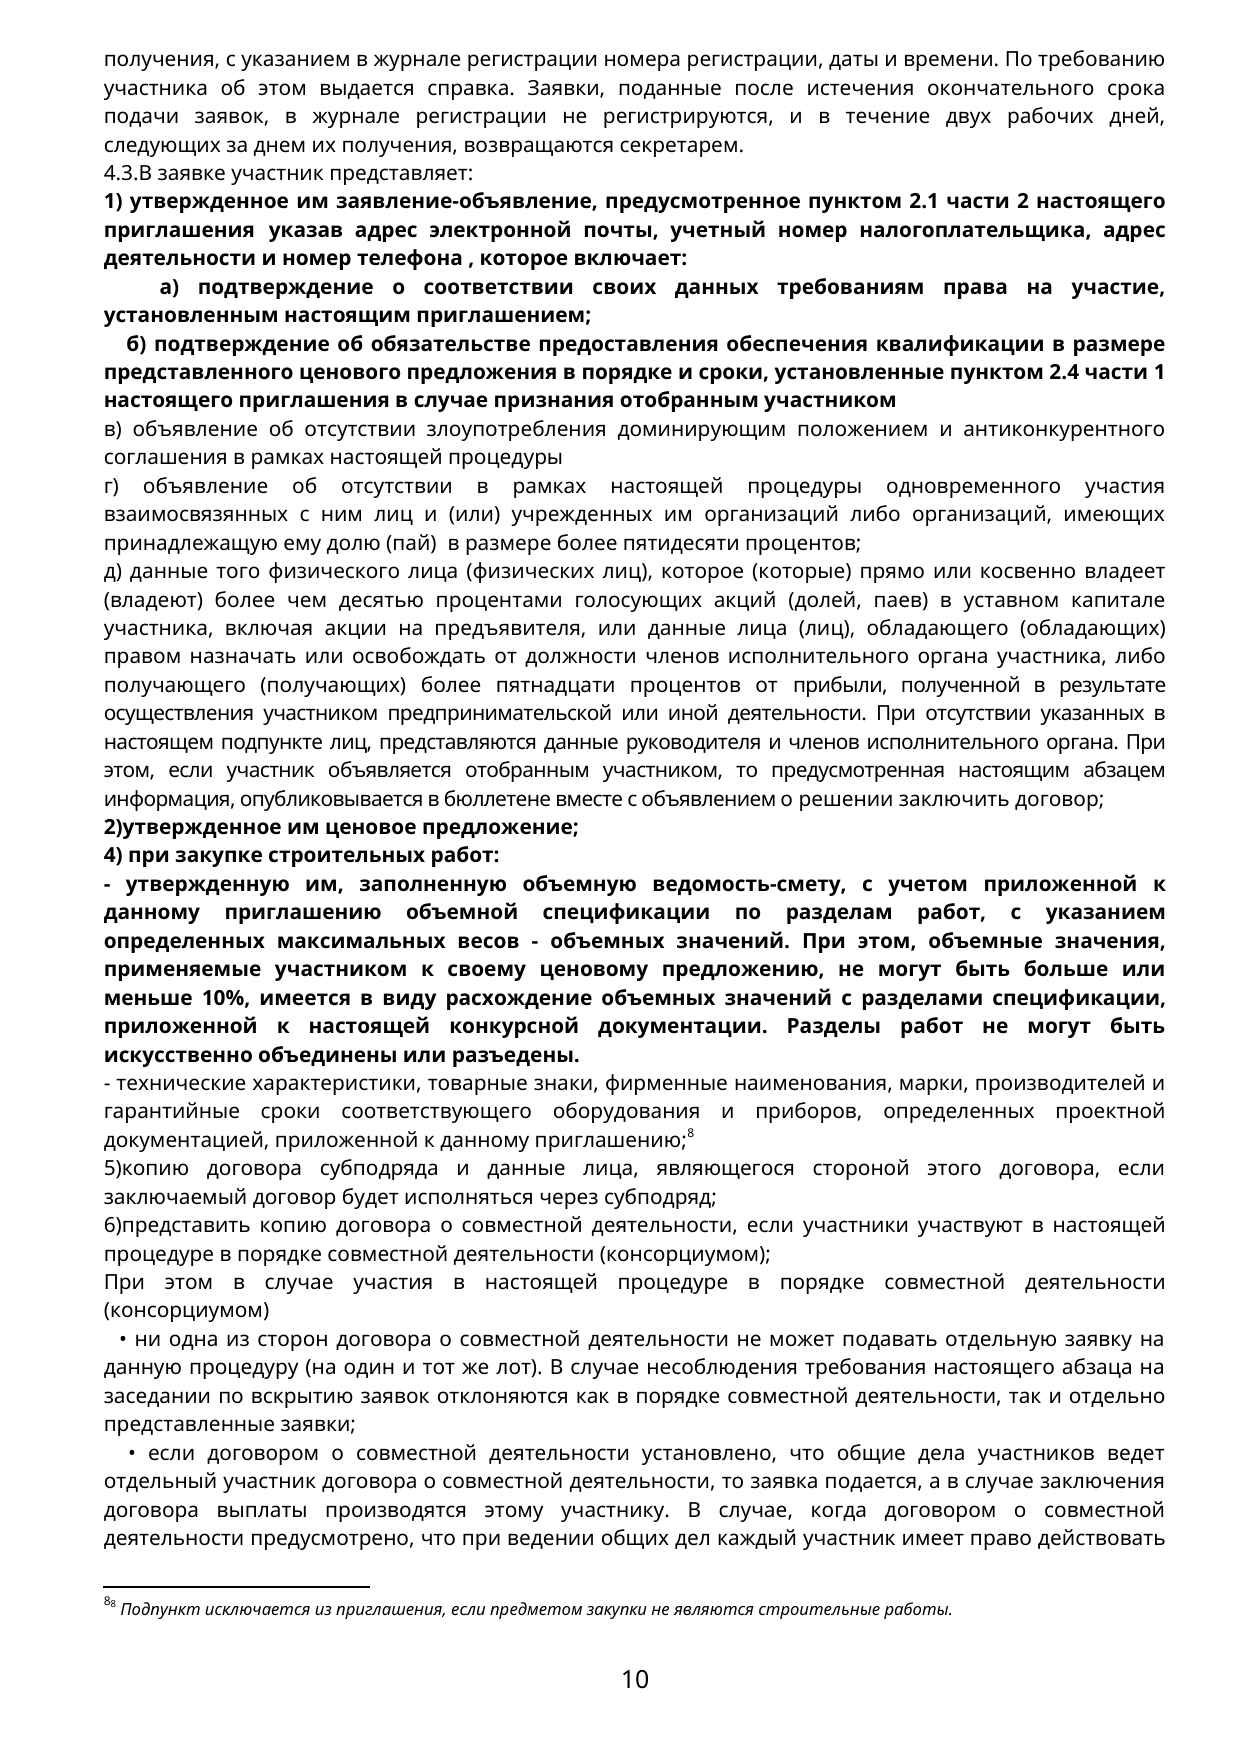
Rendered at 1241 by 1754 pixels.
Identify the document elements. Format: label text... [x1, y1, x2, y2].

text При этом в случае участия в настоящей процедуре в порядке совместной деятельности (консорциумом) [103, 1267, 1166, 1324]
text г) объявление об отсутствии в рамках настоящей процедуры одновременного участия взаимосвязянных с ним лиц и (или) учрежденных им организаций либо организаций, имеющих принадлежащую ему долю (пай) в размере более пятидесяти процентов; [103, 471, 1166, 556]
text 6)представить копию договора о совместной деятельности, если участники участвуют в настоящей процедуре в порядке совместной деятельности (консорциумом); [103, 1210, 1166, 1267]
text 1) утвержденное им заявление-объявление, предусмотренное пунктом 2.1 части 2 настоящего приглашения указав адрес электронной почты, учетный номер налогоплательщика, адрес деятельности и номер телефона , которое включает: [103, 187, 1166, 272]
text б) подтверждение об обязательстве предоставления обеспечения квалификации в размере представленного ценового предложения в порядке и сроки, установленные пунктом 2.4 части 1 настоящего приглашения в случае признания отобранным участником [103, 329, 1166, 414]
text д) данные того физического лица (физических лиц), которое (которые) прямо или косвенно владеет (владеют) более чем десятью процентами голосующих акций (долей, паев) в уставном капитале участника, включая акции на предъявителя, или данные лица (лиц), обладающего (обладающих) правом назначать или освобождать от должности членов исполнительного органа участника, либо получающего (получающих) более пятнадцати процентов от прибыли, полученной в результате осуществления участником предпринимательской или иной деятельности. При отсутствии указанных в настоящем подпункте лиц, представляются данные руководителя и членов исполнительного органа. При этом, если участник объявляется отобранным участником, то предусмотренная настоящим абзацем информация, опубликовывается в бюллетене вместе с объявлением о решении заключить договор; [103, 556, 1166, 812]
text - технические характеристики, товарные знаки, фирменные наименования, марки, производителей и гарантийные сроки соответствующего оборудования и приборов, определенных проектной документацией, приложенной к данному приглашению;8 [103, 1068, 1166, 1153]
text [103, 1438, 1166, 1552]
text • ни одна из сторон договора о совместной деятельности не может подавать отдельную заявку на данную процедуру (на один и тот же лот). В случае несоблюдения требования настоящего абзаца на заседании по вскрытию заявок отклоняются как в порядке совместной деятельности, так и отдельно представленные заявки; [103, 1324, 1166, 1438]
text в) объявление об отсутствии злоупотребления доминирующим положением и антиконкурентного соглашения в рамках настоящей процедуры [103, 414, 1166, 471]
text 4.3.В заявке участник представляет: [103, 158, 1166, 187]
text - утвержденную им, заполненную объемную ведомость-смету, с учетом приложенной к данному приглашению объемной спецификации по разделам работ, с указанием определенных максимальных весов - объемных значений. При этом, объемные значения, применяемые участником к своему ценовому предложению, не могут быть больше или меньше 10%, имеется в виду расхождение объемных значений с разделами спецификации, приложенной к настоящей конкурсной документации. Разделы работ не могут быть искусственно объединены или разъедены. [103, 869, 1166, 1068]
text 5)копию договора субподряда и данные лица, являющегося стороной этого договора, если заключаемый договор будет исполняться через субподряд; [103, 1153, 1166, 1210]
text 2)утвержденное им ценовое предложение; [103, 812, 1166, 841]
text 4) при закупке строительных работ: [103, 841, 1166, 869]
text а) подтверждение о соответствии своих данных требованиям права на участие, установленным настоящим приглашением; [103, 272, 1166, 329]
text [103, 44, 1166, 158]
